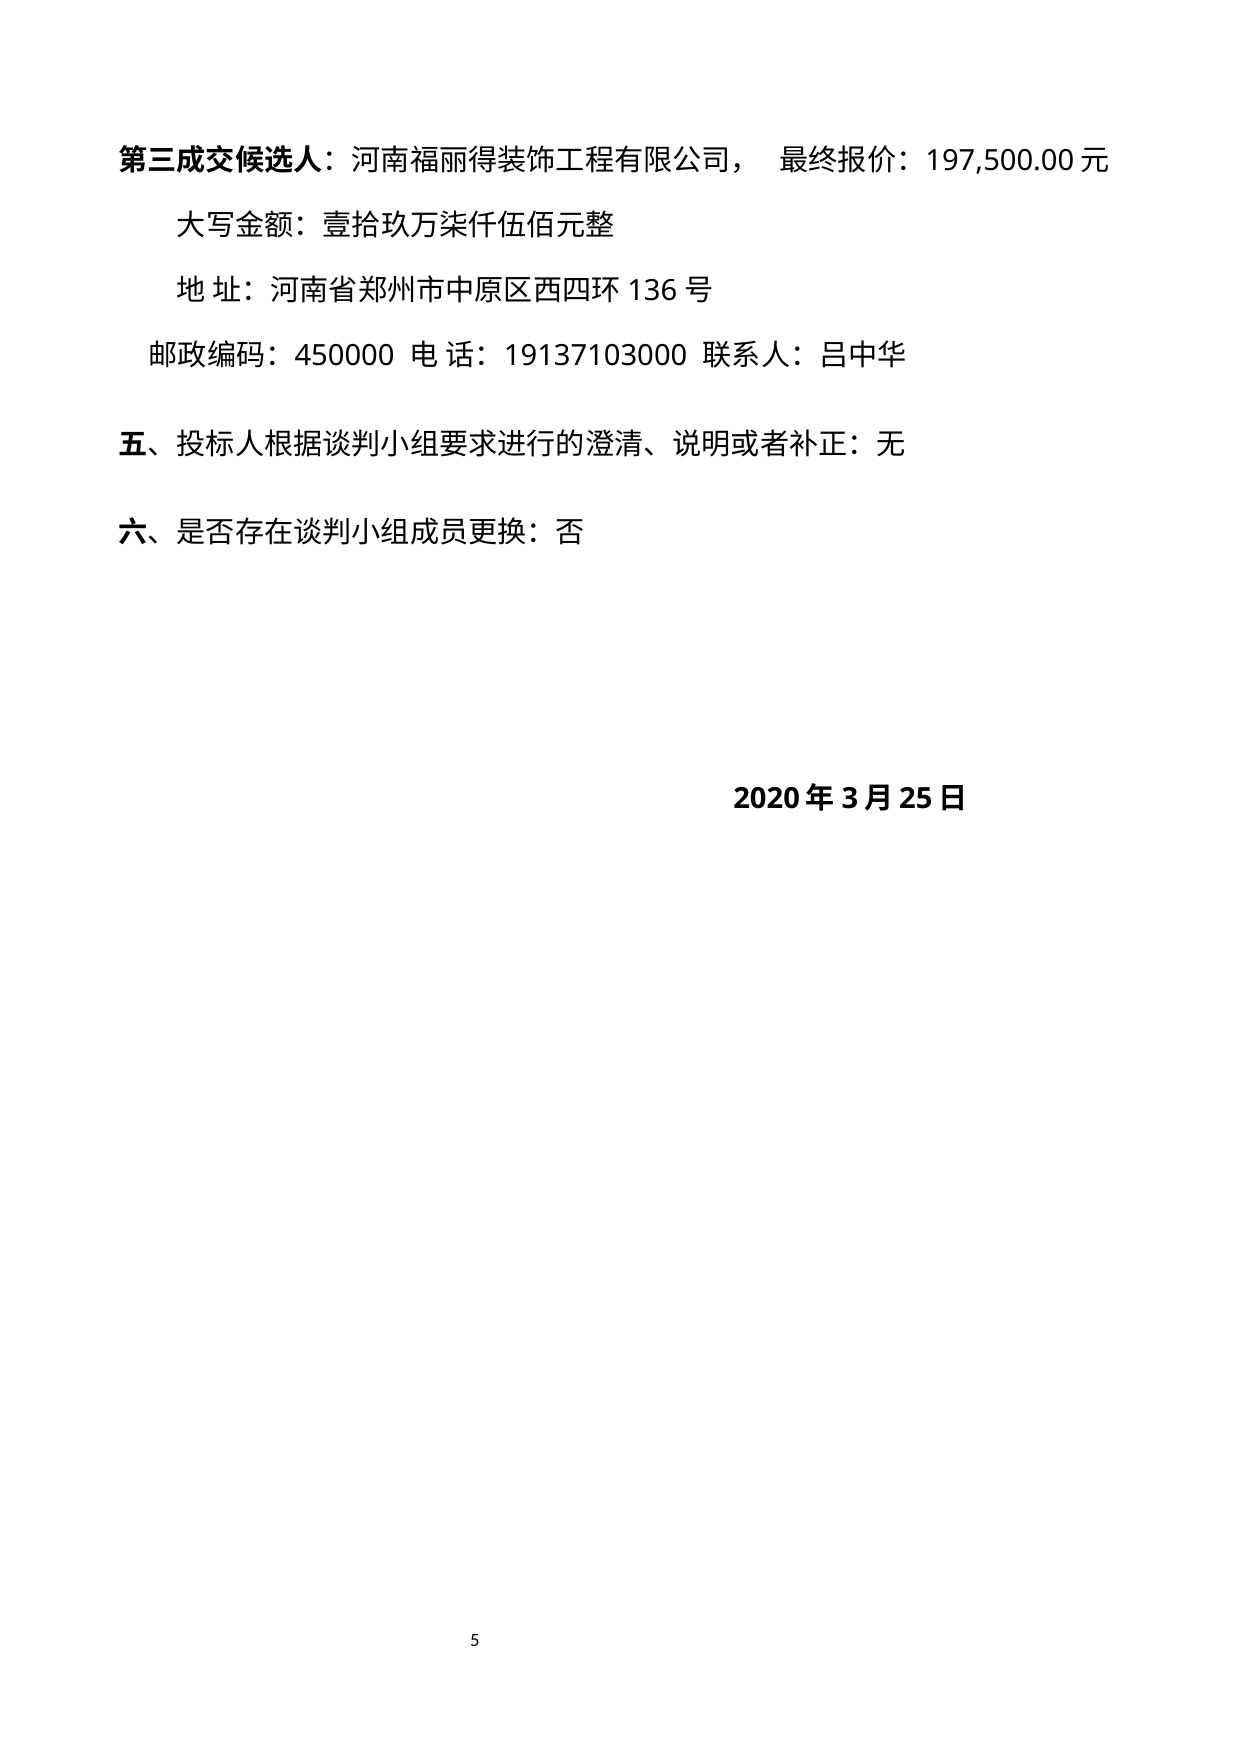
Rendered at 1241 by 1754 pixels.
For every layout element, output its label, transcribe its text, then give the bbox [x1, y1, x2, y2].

text 地 址：河南省郑州市中原区西四环 136 号 [118, 255, 1122, 320]
text 邮政编码：450000 电 话：19137103000 联系人：吕中华 [118, 320, 1122, 385]
text 六、是否存在谈判小组成员更换：否 [118, 497, 1122, 562]
text 第三成交候选人：河南福丽得装饰工程有限公司， 最终报价：197,500.00元 大写金额：壹拾玖万柒仟伍佰元整 [118, 125, 1122, 255]
text 五、投标人根据谈判小组要求进行的澄清、说明或者补正：无 [118, 409, 1122, 474]
text 2020年 3月25日 [118, 763, 1122, 828]
